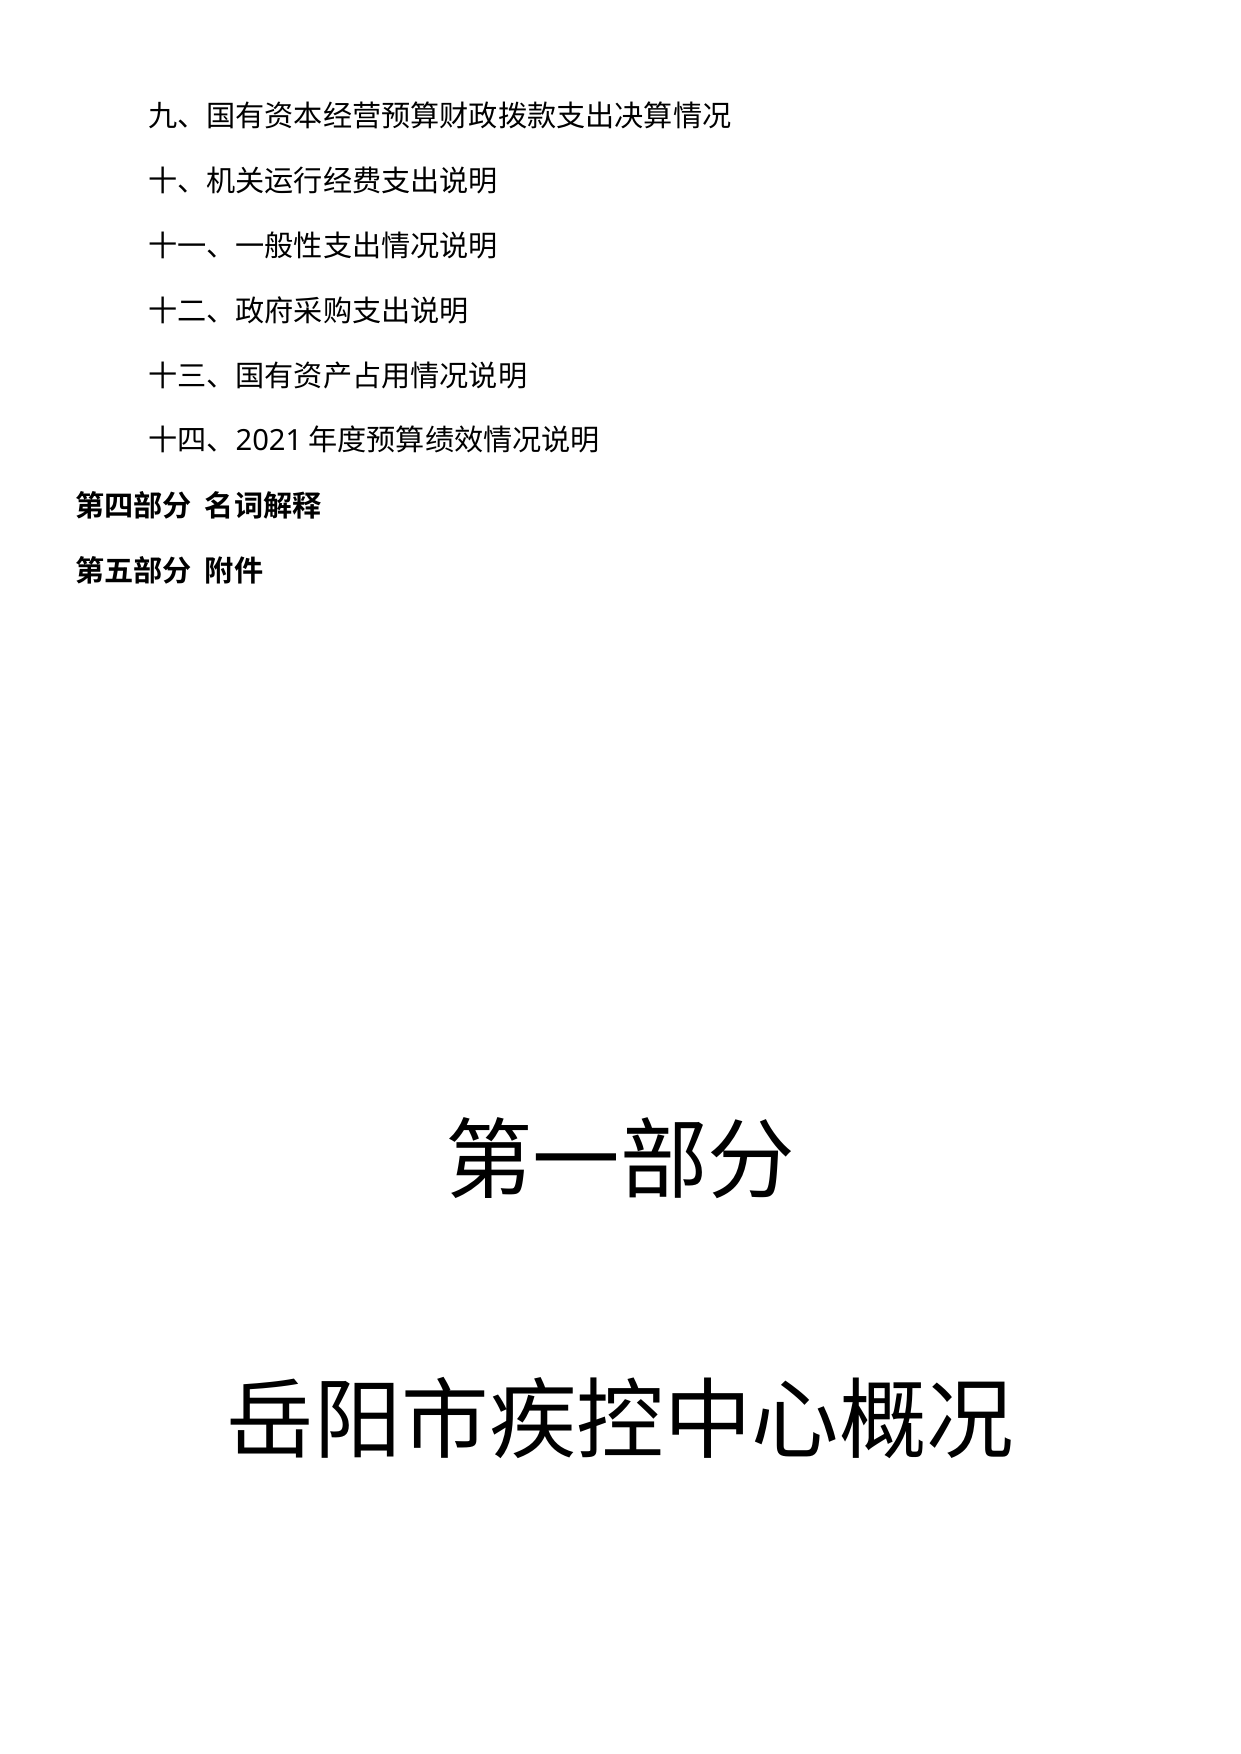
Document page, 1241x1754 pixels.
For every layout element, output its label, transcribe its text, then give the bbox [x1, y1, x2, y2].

text 第四部分 名词解释 [75, 471, 1165, 536]
text 九、国有资本经营预算财政拨款支出决算情况 [75, 81, 1165, 146]
text 第五部分 附件 [75, 536, 1165, 601]
text 十三、国有资产占用情况说明 [75, 341, 1165, 406]
text 十、机关运行经费支出说明 [75, 146, 1165, 211]
text 十二、政府采购支出说明 [75, 276, 1165, 341]
text 第一部分 [75, 1088, 1165, 1218]
text 十四、2021年度预算绩效情况说明 [75, 406, 1165, 471]
text 十一、一般性支出情况说明 [75, 211, 1165, 276]
text 岳阳市疾控中心概况 [75, 1348, 1165, 1478]
